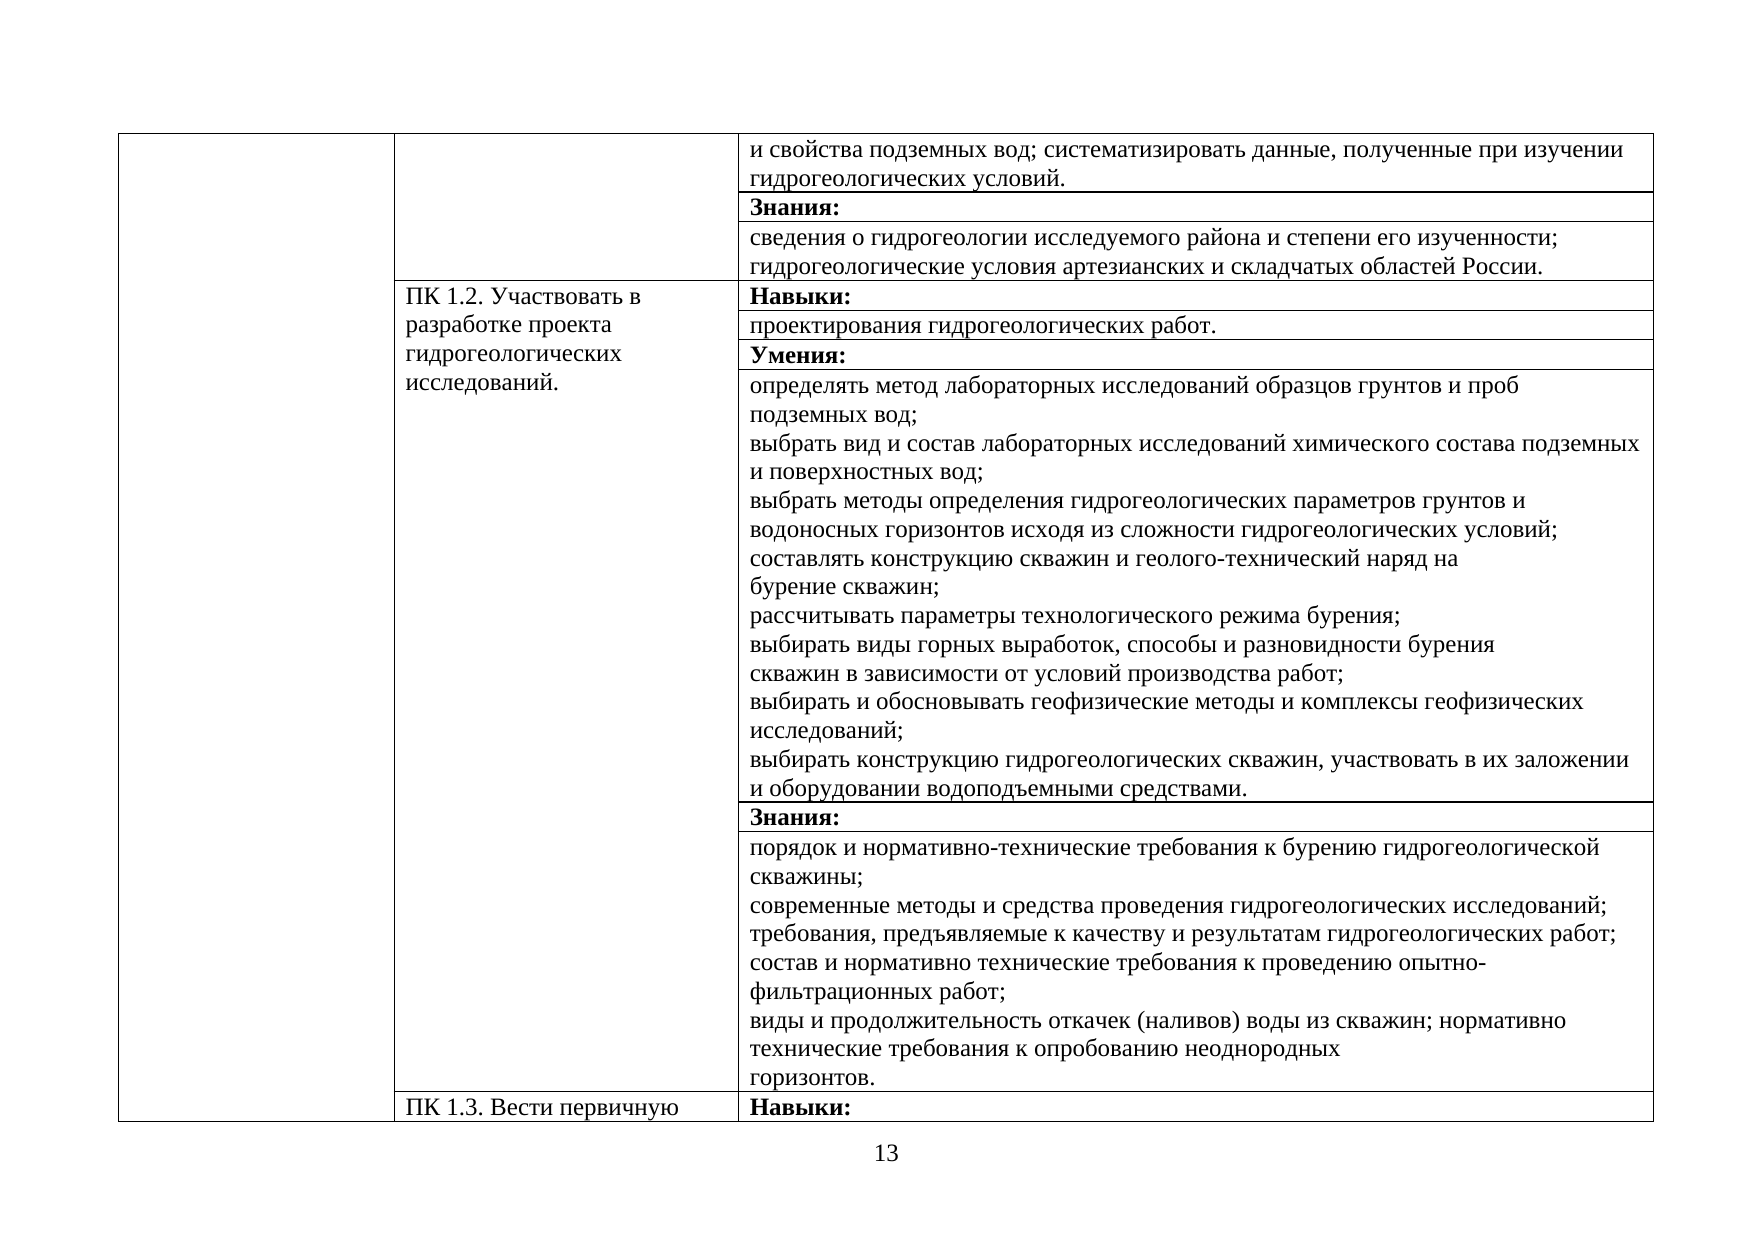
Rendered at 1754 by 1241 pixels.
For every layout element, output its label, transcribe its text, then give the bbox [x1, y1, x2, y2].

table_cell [739, 134, 1653, 191]
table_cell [395, 1092, 738, 1121]
table_cell Навыки: [739, 1092, 1653, 1121]
table_cell ПК 1.2. Участвовать в разработке проекта гидрогеологических исследований. [395, 281, 738, 1091]
table_cell сведения о гидрогеологии исследуемого района и степени его изученности; гидрогеологические условия артезианских и складчатых областей России. [739, 222, 1653, 280]
table_cell Знания: [739, 803, 1653, 831]
table_cell Умения: [739, 340, 1653, 369]
table_cell Знания: [739, 193, 1653, 221]
table_cell определять метод лабораторных исследований образцов грунтов и проб подземных вод; выбрать вид и состав лабораторных исследований химического состава подземных и поверхностных вод; выбрать методы определения гидрогеологических параметров грунтов и водоносных горизонтов исходя из сложности гидрогеологических условий; составлять конструкцию скважин и геолого-технический наряд на бурение скважин; рассчитывать параметры технологического режима бурения; выбирать виды горных выработок, способы и разновидности бурения скважин в зависимости от условий производства работ; выбирать и обосновывать геофизические методы и комплексы геофизических исследований; выбирать конструкцию гидрогеологических скважин, участвовать в их заложении и оборудовании водоподъемными средствами. [739, 370, 1653, 801]
table_cell проектирования гидрогеологических работ. [739, 311, 1653, 339]
table_cell Навыки: [739, 281, 1653, 309]
table_cell порядок и нормативно-технические требования к бурению гидрогеологической скважины; современные методы и средства проведения гидрогеологических исследований; требования, предъявляемые к качеству и результатам гидрогеологических работ; состав и нормативно технические требования к проведению опытно-фильтрационных работ; виды и продолжительность откачек (наливов) воды из скважин; нормативно технические требования к опробованию неоднородных горизонтов. [739, 832, 1653, 1091]
